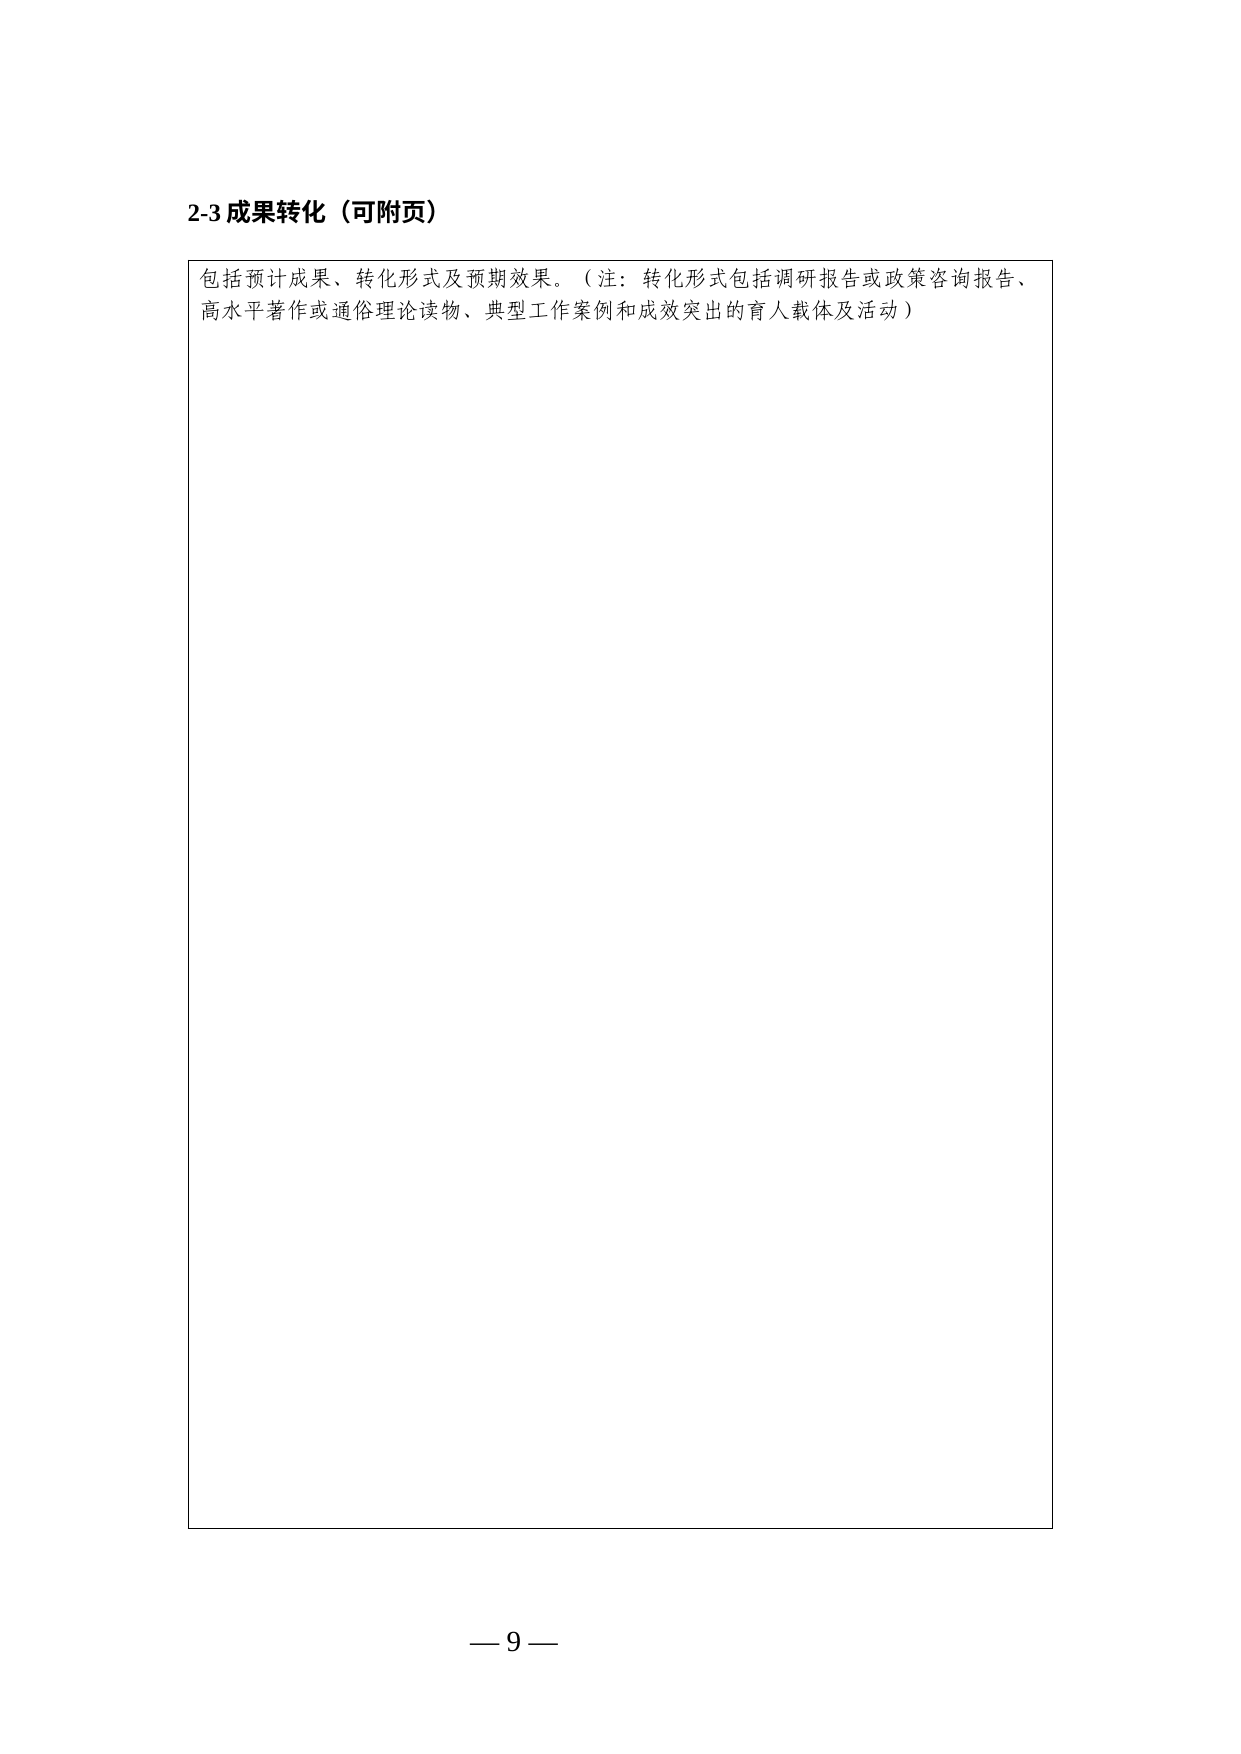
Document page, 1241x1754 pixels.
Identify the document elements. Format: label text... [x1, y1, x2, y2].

table_header 包括预计成果、转化形式及预期效果。（注：转化形式包括调研报告或政策咨询报告、高水平著作或通俗理论读物、典型工作案例和成效突出的育人载体及活动） [189, 261, 1052, 1528]
text 2-3成果转化（可附页） [187, 178, 1053, 243]
